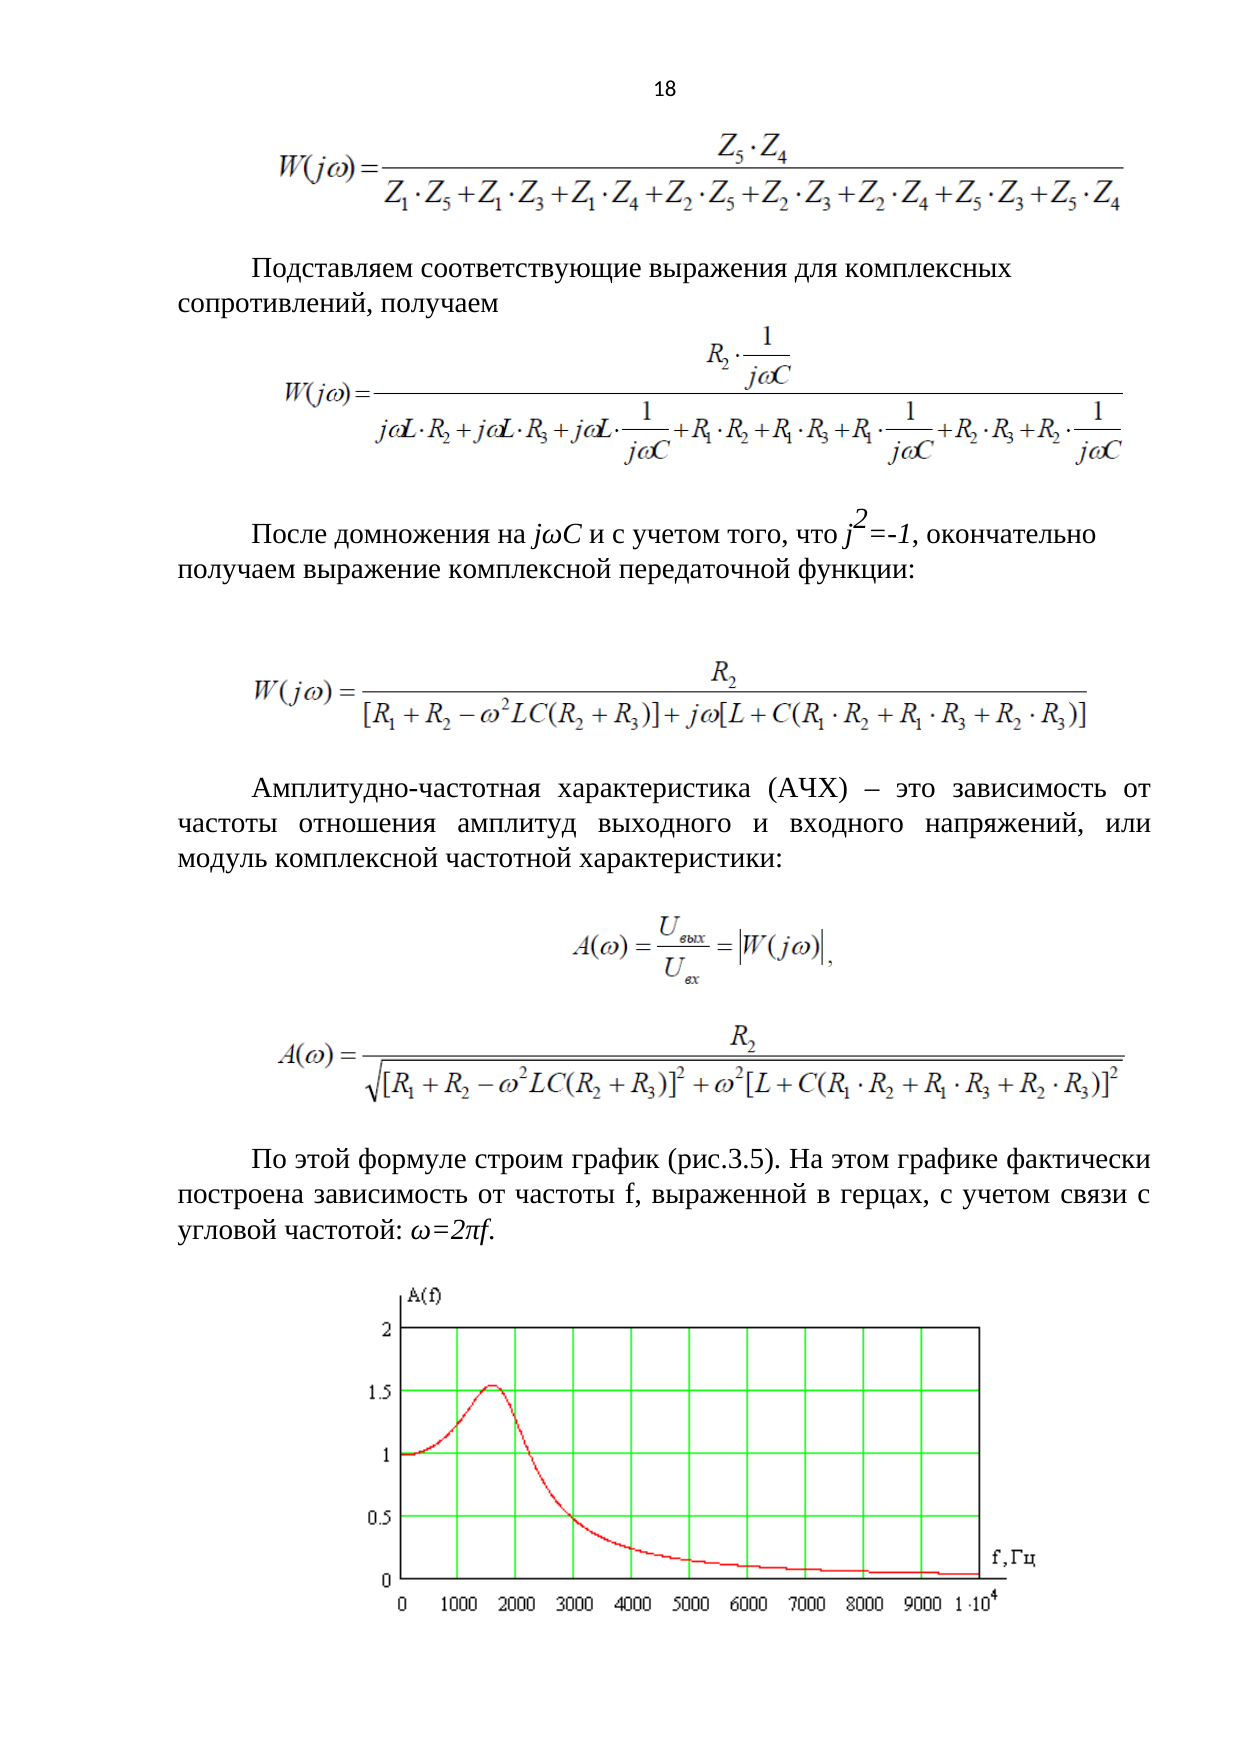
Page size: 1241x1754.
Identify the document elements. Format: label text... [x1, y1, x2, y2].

picture [570, 909, 833, 986]
picture [277, 1020, 1126, 1104]
picture [277, 319, 1126, 467]
text По этой формуле строим график (рис.3.5). На этом графике фактически построена зависимость от частоты f, выраженной в герцах, с учетом связи с угловой частотой: ω=2πf. [177, 1139, 1152, 1245]
text Подставляем соответствующие выражения для комплексных сопротивлений, получаем [177, 248, 1152, 319]
picture [277, 129, 1126, 213]
picture [251, 655, 1089, 733]
text После домножения на jωC и с учетом того, что j2=-1, окончательно получаем выражение комплексной передаточной функции: [177, 502, 1152, 585]
text Амплитудно-частотная характеристика (АЧХ) – это зависимость от частоты отношения амплитуд выходного и входного напряжений, или модуль комплексной частотной характеристики: [177, 768, 1152, 874]
